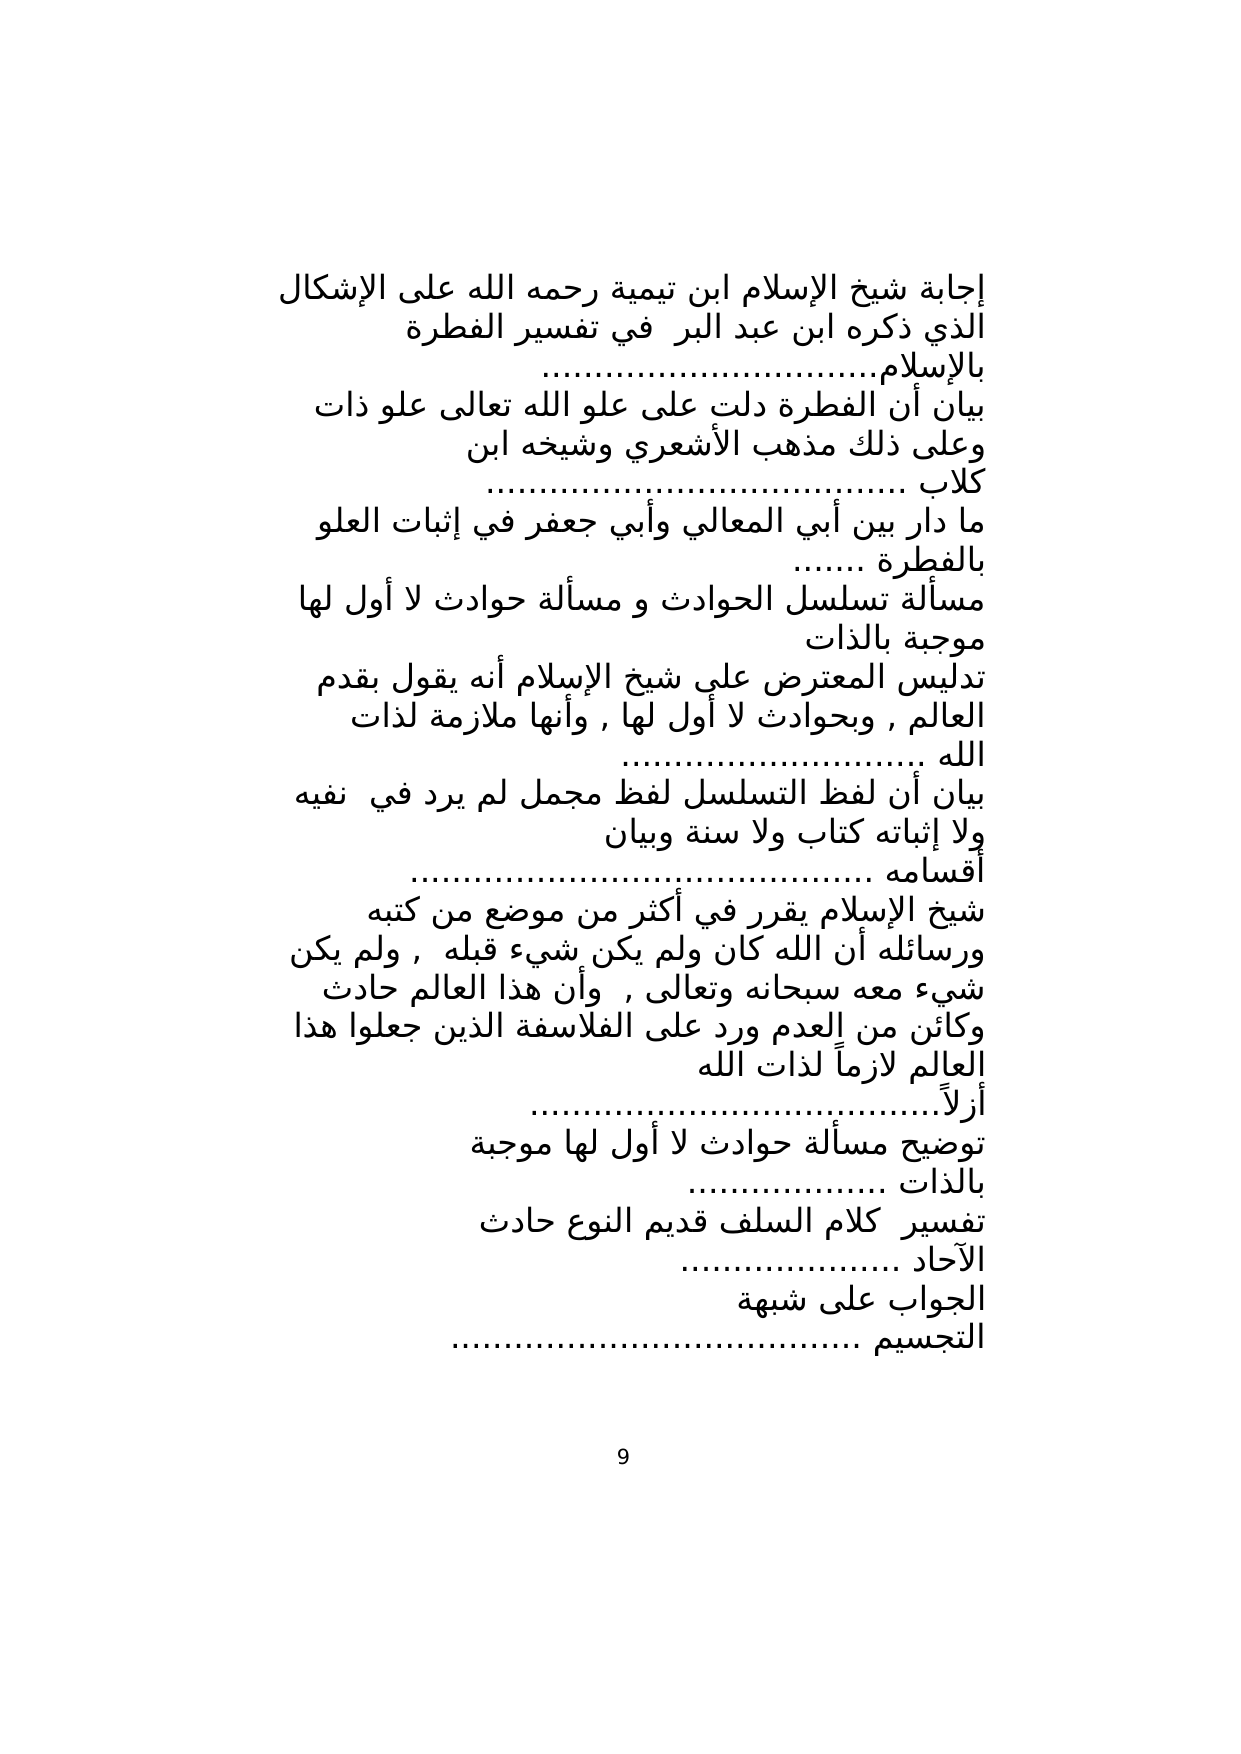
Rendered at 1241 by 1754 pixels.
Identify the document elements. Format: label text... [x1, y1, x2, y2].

text إجابة شيخ الإسلام ابن تيمية رحمه الله على الإشكال الذي ذكره ابن عبد البر في تفسير الفطرة بالإسلام................................ [254, 269, 986, 385]
text الجواب على شبهة التجسيم ....................................... [254, 1279, 986, 1357]
text شيخ الإسلام يقرر في أكثر من موضع من كتبه ورسائله أن الله كان ولم يكن شيء قبله , ولم يكن شيء معه سبحانه وتعالى , وأن هذا العالم حادث وكائن من العدم ورد على الفلاسفة الذين جعلوا هذا العالم لازماً لذات الله أزلاً....................................... [254, 890, 986, 1123]
text مسألة تسلسل الحوادث و مسألة حوادث لا أول لها موجبة بالذات [254, 579, 986, 657]
text بيان أن لفظ التسلسل لفظ مجمل لم يرد في نفيه ولا إثباته كتاب ولا سنة وبيان أقسامه ............................................ [254, 774, 986, 890]
text توضيح مسألة حوادث لا أول لها موجبة بالذات ................... [254, 1123, 986, 1201]
text تفسير كلام السلف قديم النوع حادث الآحاد ..................... [254, 1201, 986, 1279]
text ما دار بين أبي المعالي وأبي جعفر في إثبات العلو بالفطرة ....... [254, 502, 986, 579]
text بيان أن الفطرة دلت على علو الله تعالى علو ذات وعلى ذلك مذهب الأشعري وشيخه ابن كلاب ........................................ [254, 385, 986, 502]
text تدليس المعترض على شيخ الإسلام أنه يقول بقدم العالم , وبحوادث لا أول لها , وأنها ملازمة لذات الله ............................. [254, 657, 986, 774]
